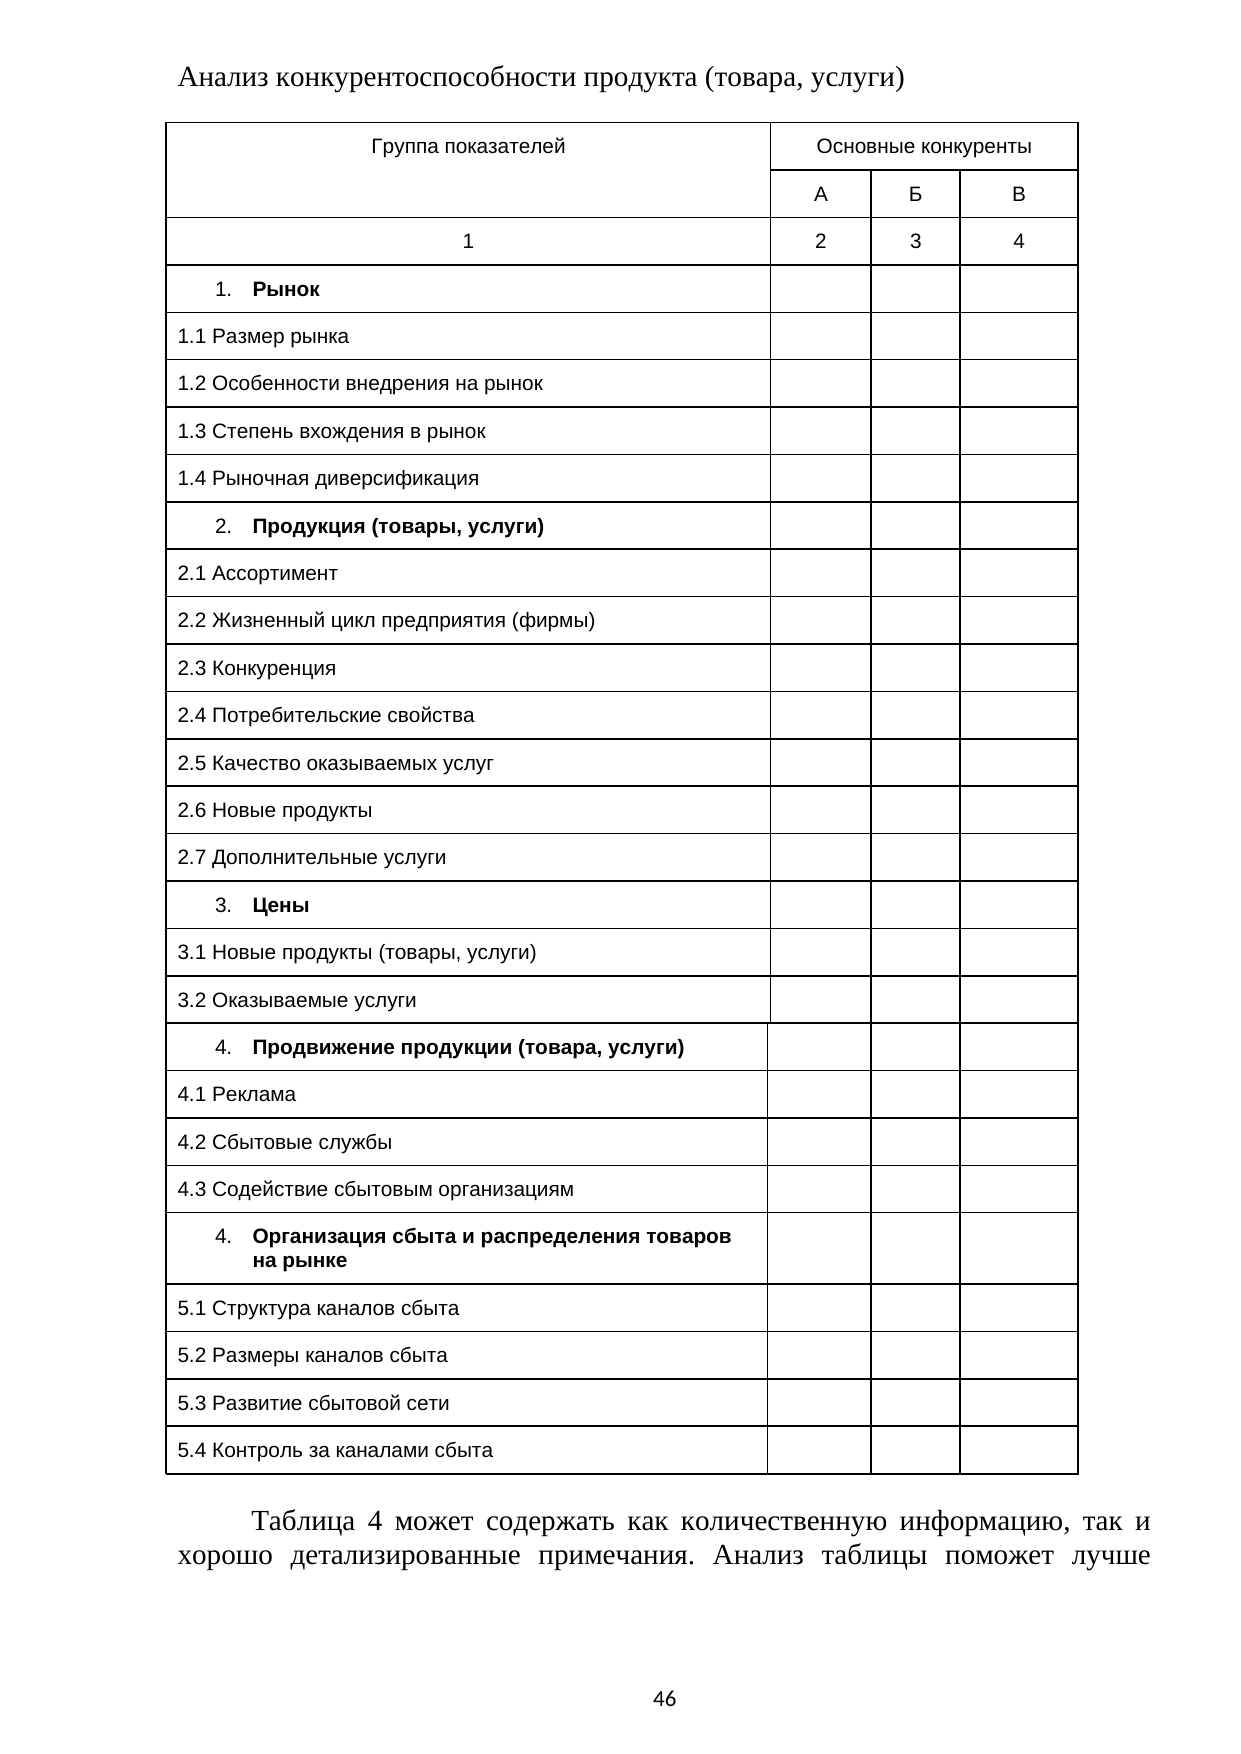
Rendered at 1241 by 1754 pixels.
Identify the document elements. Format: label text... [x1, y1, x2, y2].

table_cell [771, 597, 870, 643]
table_cell 4.1 Реклама [167, 1071, 767, 1117]
table_cell [961, 597, 1077, 643]
table_cell 2.5 Качество оказываемых услуг [167, 740, 770, 785]
table_cell 4.2 Сбытовые службы [167, 1119, 767, 1164]
table_cell Организация сбыта и распределения товаров на рынке [167, 1213, 767, 1283]
table_cell Цены [167, 882, 770, 927]
table_cell [872, 597, 959, 643]
table_cell 3 [872, 218, 959, 264]
text Анализ конкурентоспособности продукта (товара, услуги) [177, 59, 1152, 93]
table_cell 5.1 Структура каналов сбыта [167, 1285, 767, 1331]
table_cell [771, 503, 870, 548]
table_header Группа показателей [167, 123, 770, 217]
table_cell 4 [961, 218, 1077, 264]
table_cell [872, 692, 959, 738]
table_cell 1.2 Особенности внедрения на рынок [167, 360, 770, 406]
table_cell [961, 313, 1077, 359]
table_cell 2.3 Конкуренция [167, 645, 770, 691]
table_cell [961, 1285, 1077, 1331]
table_cell [961, 503, 1077, 548]
table_cell [872, 1071, 959, 1117]
table_cell [961, 834, 1077, 880]
table_cell [872, 787, 959, 833]
table_cell [872, 740, 959, 785]
table_cell 2.4 Потребительские свойства [167, 692, 770, 738]
table_cell [771, 455, 870, 501]
table_cell [768, 1166, 870, 1212]
table_cell [961, 882, 1077, 927]
table_cell [961, 266, 1077, 311]
table_cell 2.2 Жизненный цикл предприятия (фирмы) [167, 597, 770, 643]
table_cell [961, 1119, 1077, 1164]
table_cell [872, 882, 959, 927]
table_cell [771, 977, 870, 1022]
table_cell [872, 1285, 959, 1331]
table_cell 5.4 Контроль за каналами сбыта [167, 1427, 767, 1473]
table_cell [961, 455, 1077, 501]
table_cell [768, 1213, 870, 1283]
table_cell 2 [771, 218, 870, 264]
table_cell [768, 1332, 870, 1378]
table_cell [961, 360, 1077, 406]
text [177, 1503, 1152, 1571]
table_cell [872, 313, 959, 359]
table_cell [872, 1024, 959, 1070]
table_cell [872, 455, 959, 501]
table_cell Рынок [167, 266, 770, 311]
table_cell [961, 1332, 1077, 1378]
table_cell [872, 977, 959, 1022]
table_cell 3.2 Оказываемые услуги [167, 977, 770, 1022]
table_cell [872, 1380, 959, 1425]
table_cell [872, 1213, 959, 1283]
table_cell [771, 266, 870, 311]
table_cell [961, 1166, 1077, 1212]
table_cell [961, 787, 1077, 833]
table_cell [768, 1285, 870, 1331]
table_cell [768, 1119, 870, 1164]
table_cell 1 [167, 218, 770, 264]
table_cell [771, 408, 870, 453]
table_cell [872, 1166, 959, 1212]
table_cell [872, 550, 959, 596]
table_cell [961, 1213, 1077, 1283]
table_cell [768, 1024, 870, 1070]
table_cell [771, 550, 870, 596]
table_cell [872, 360, 959, 406]
table_cell [872, 503, 959, 548]
table_cell Б [872, 171, 959, 217]
table_cell Продукция (товары, услуги) [167, 503, 770, 548]
table_cell [872, 834, 959, 880]
table_cell [872, 645, 959, 691]
table_cell А [771, 171, 870, 217]
table_cell 2.1 Ассортимент [167, 550, 770, 596]
table_cell [961, 929, 1077, 975]
table_cell [771, 740, 870, 785]
table_cell [961, 550, 1077, 596]
table_cell 1.4 Рыночная диверсификация [167, 455, 770, 501]
table_cell [771, 692, 870, 738]
table_cell [872, 1427, 959, 1473]
table_cell [961, 1071, 1077, 1117]
table_cell 3.1 Новые продукты (товары, услуги) [167, 929, 770, 975]
table_cell [872, 266, 959, 311]
table_cell [768, 1427, 870, 1473]
table_cell Продвижение продукции (товара, услуги) [167, 1024, 767, 1070]
table_cell 1.1 Размер рынка [167, 313, 770, 359]
table_cell [771, 834, 870, 880]
table_cell 4.3 Содействие сбытовым организациям [167, 1166, 767, 1212]
table_cell [771, 882, 870, 927]
table_cell [771, 360, 870, 406]
table_cell [771, 313, 870, 359]
table_cell 5.2 Размеры каналов сбыта [167, 1332, 767, 1378]
table_cell [961, 977, 1077, 1022]
table_cell [961, 645, 1077, 691]
table_cell [771, 787, 870, 833]
table_cell [961, 692, 1077, 738]
table_cell 2.6 Новые продукты [167, 787, 770, 833]
table_cell 2.7 Дополнительные услуги [167, 834, 770, 880]
table_cell [768, 1380, 870, 1425]
table_cell [872, 1119, 959, 1164]
table_cell [872, 929, 959, 975]
table_cell [961, 1024, 1077, 1070]
table_cell [872, 1332, 959, 1378]
table_header Основные конкуренты [771, 123, 1077, 169]
table_cell [961, 1427, 1077, 1473]
table_cell [771, 929, 870, 975]
table_cell [872, 408, 959, 453]
table_cell [961, 408, 1077, 453]
table_cell [961, 740, 1077, 785]
table_cell В [961, 171, 1077, 217]
table_cell 1.3 Степень вхождения в рынок [167, 408, 770, 453]
table_cell 5.3 Развитие сбытовой сети [167, 1380, 767, 1425]
table_cell [961, 1380, 1077, 1425]
table_cell [771, 645, 870, 691]
table_cell [768, 1071, 870, 1117]
